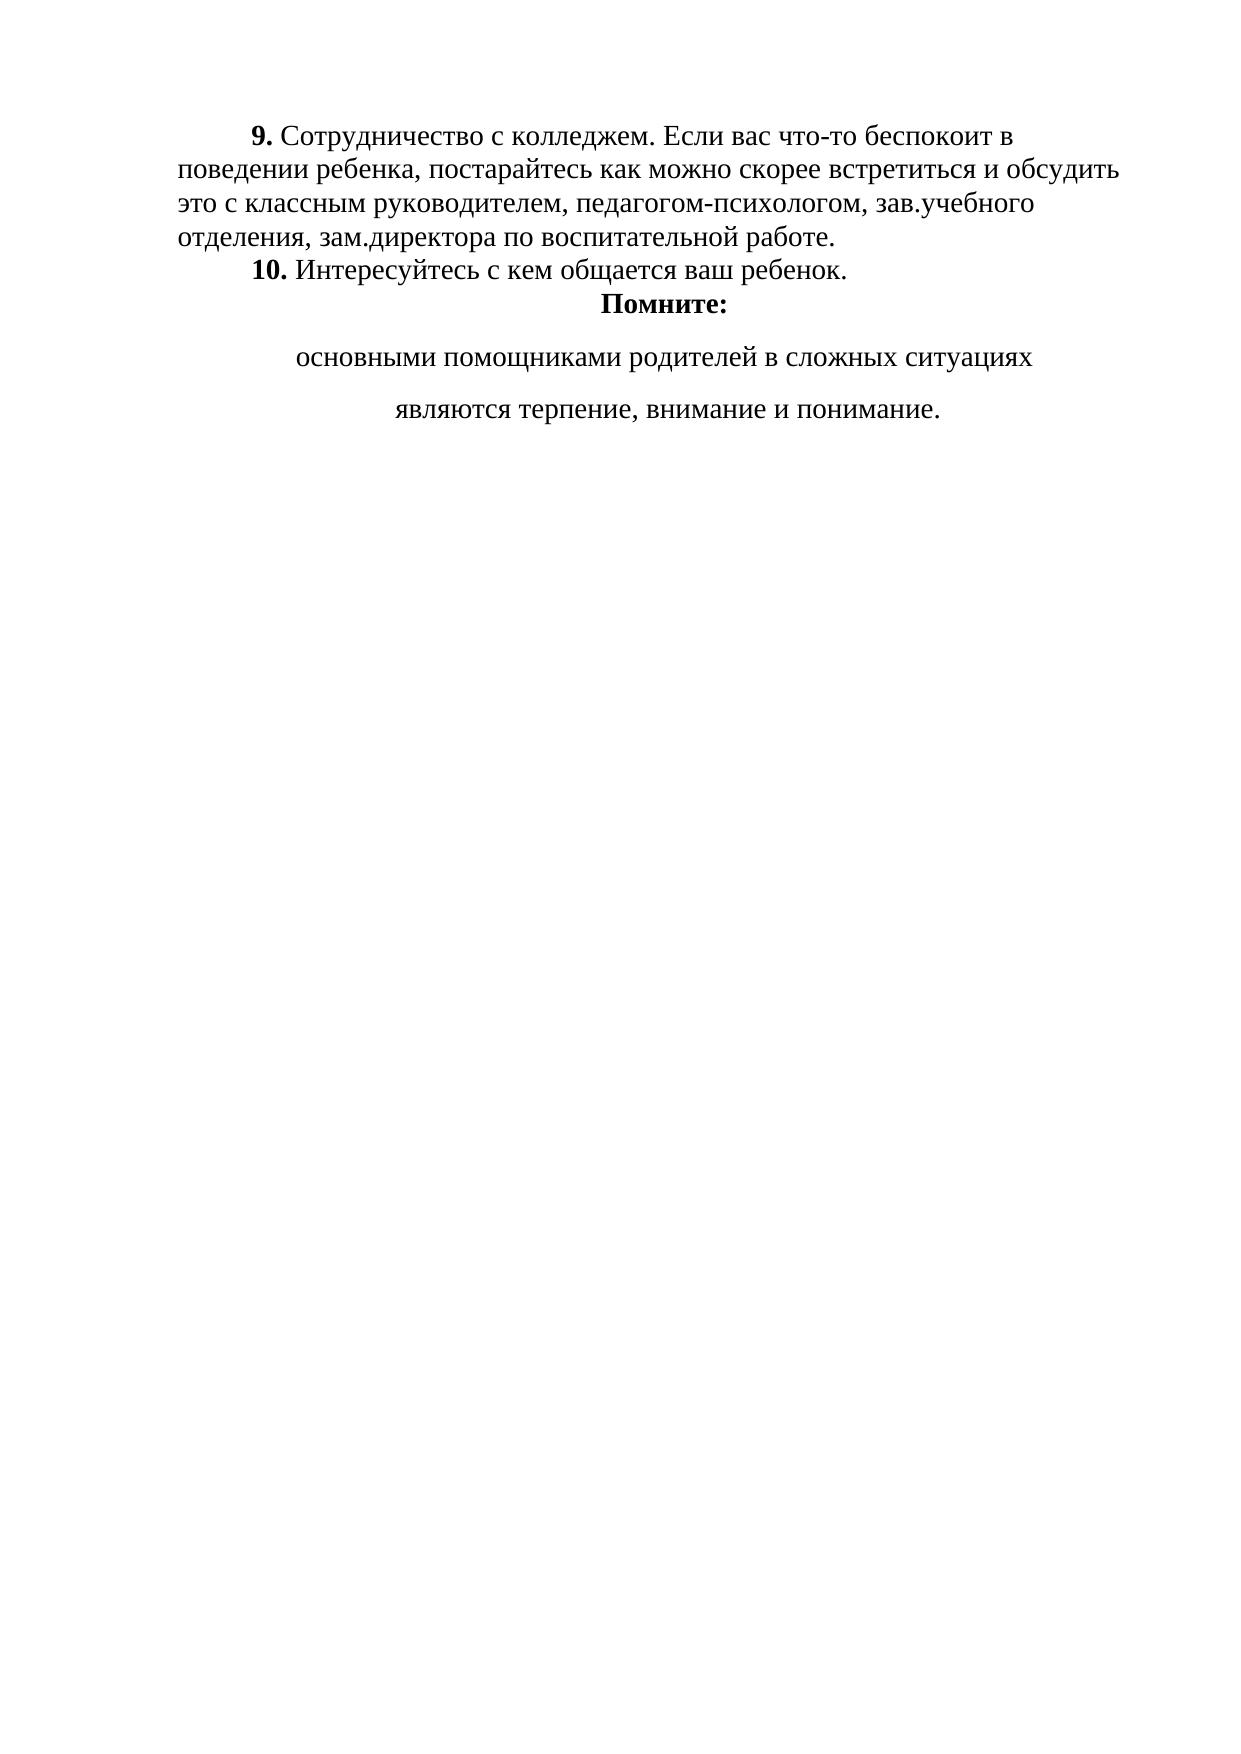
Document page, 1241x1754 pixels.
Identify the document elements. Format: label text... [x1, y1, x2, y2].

text основными помощниками родителей в сложных ситуациях [177, 339, 1152, 372]
text Помните: [177, 286, 1152, 319]
text 9. Сотрудничество с колледжем. Если вас что-то беспокоит в поведении ребенка, постарайтесь как можно скорее встретиться и обсудить это с классным руководителем, педагогом-психологом, зав.учебного отделения, зам.директора по воспитательной работе. [177, 118, 1152, 252]
text являются терпение, внимание и понимание. [177, 391, 1152, 425]
text 10. Интересуйтесь с кем общается ваш ребенок. [177, 252, 1152, 286]
